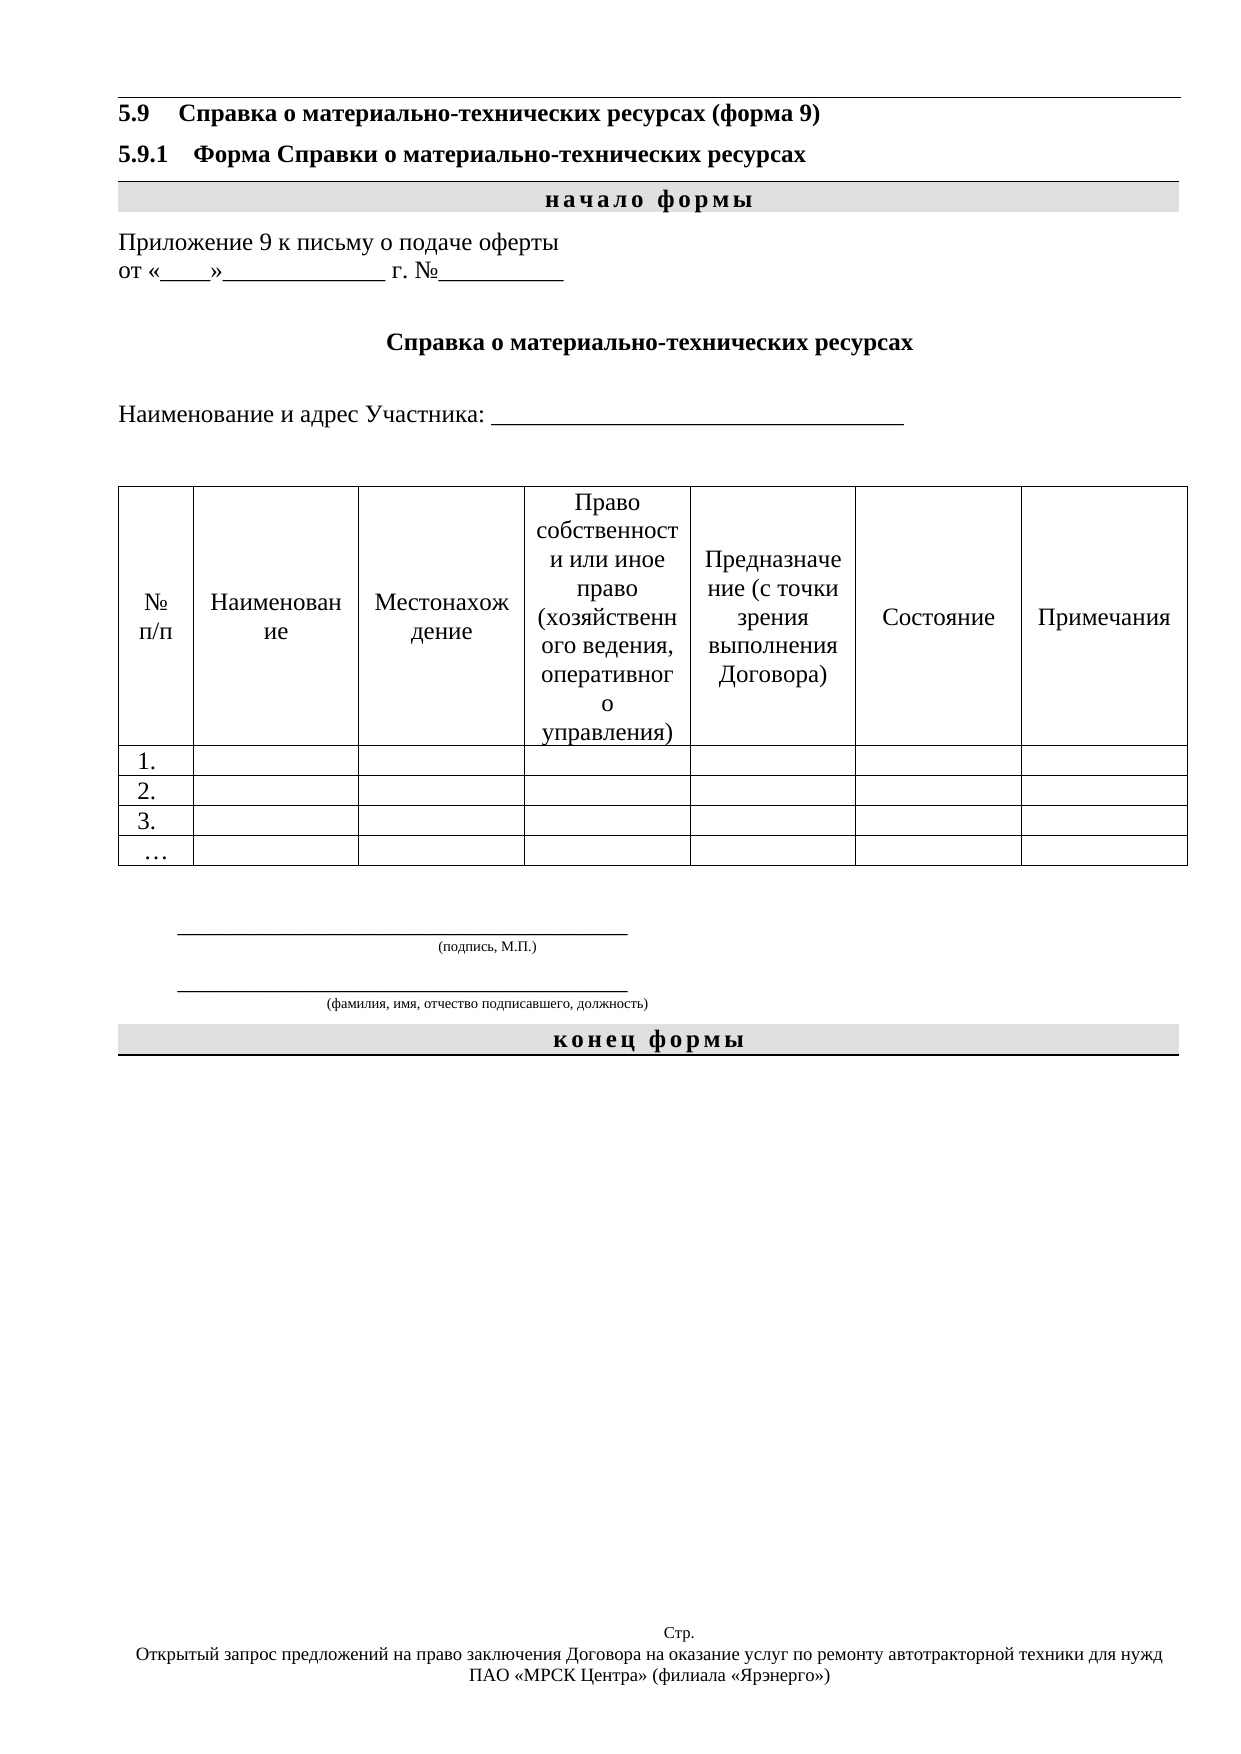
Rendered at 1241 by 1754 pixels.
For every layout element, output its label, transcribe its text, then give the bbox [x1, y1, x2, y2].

text конец формы [118, 1024, 1179, 1054]
table_cell [194, 806, 358, 835]
table_header Наименование [194, 487, 358, 745]
table_cell [359, 776, 524, 805]
table_cell [691, 746, 855, 775]
text Приложение 9 к письму о подаче оферты от «____»_____________ г. №__________ [118, 227, 1181, 284]
table_header № п/п [119, 487, 193, 745]
table_cell [1022, 806, 1187, 835]
table_cell [525, 776, 690, 805]
text ____________________________________ [118, 966, 1181, 995]
table_header Примечания [1022, 487, 1187, 745]
table_cell [856, 746, 1021, 775]
subtitle Форма Справки о материально-технических ресурсах [118, 139, 1181, 168]
table_cell … [119, 836, 193, 864]
text (подпись, М.П.) [118, 937, 797, 966]
table_cell [1022, 776, 1187, 805]
table_cell [359, 806, 524, 835]
table_cell [856, 806, 1021, 835]
table_cell [359, 836, 524, 864]
table_cell [691, 806, 855, 835]
table_cell [1022, 836, 1187, 864]
table_cell [119, 806, 193, 835]
table_cell [194, 836, 358, 864]
table_cell [525, 746, 690, 775]
table_cell [194, 776, 358, 805]
subtitle Справка о материально-технических ресурсах (форма 9) [118, 98, 1181, 127]
table_header Состояние [856, 487, 1021, 745]
table_header Право собственности или иное право (хозяйственного ведения, оперативного управления) [525, 487, 690, 745]
table_cell [691, 836, 855, 864]
table_cell [525, 836, 690, 864]
table_cell [856, 776, 1021, 805]
table_header Местонахождение [359, 487, 524, 745]
table_cell [856, 836, 1021, 864]
table_cell [525, 806, 690, 835]
table_cell [1022, 746, 1187, 775]
table_header Предназначение (с точки зрения выполнения Договора) [691, 487, 855, 745]
text Справка о материально-технических ресурсах [118, 327, 1181, 356]
table_cell [194, 746, 358, 775]
text начало формы [118, 182, 1179, 212]
text (фамилия, имя, отчество подписавшего, должность) [118, 995, 797, 1024]
table_cell [359, 746, 524, 775]
table_cell [119, 746, 193, 775]
text ____________________________________ [118, 909, 1181, 937]
text Наименование и адрес Участника: _________________________________ [118, 399, 1181, 428]
table_cell [691, 776, 855, 805]
table_cell [119, 776, 193, 805]
